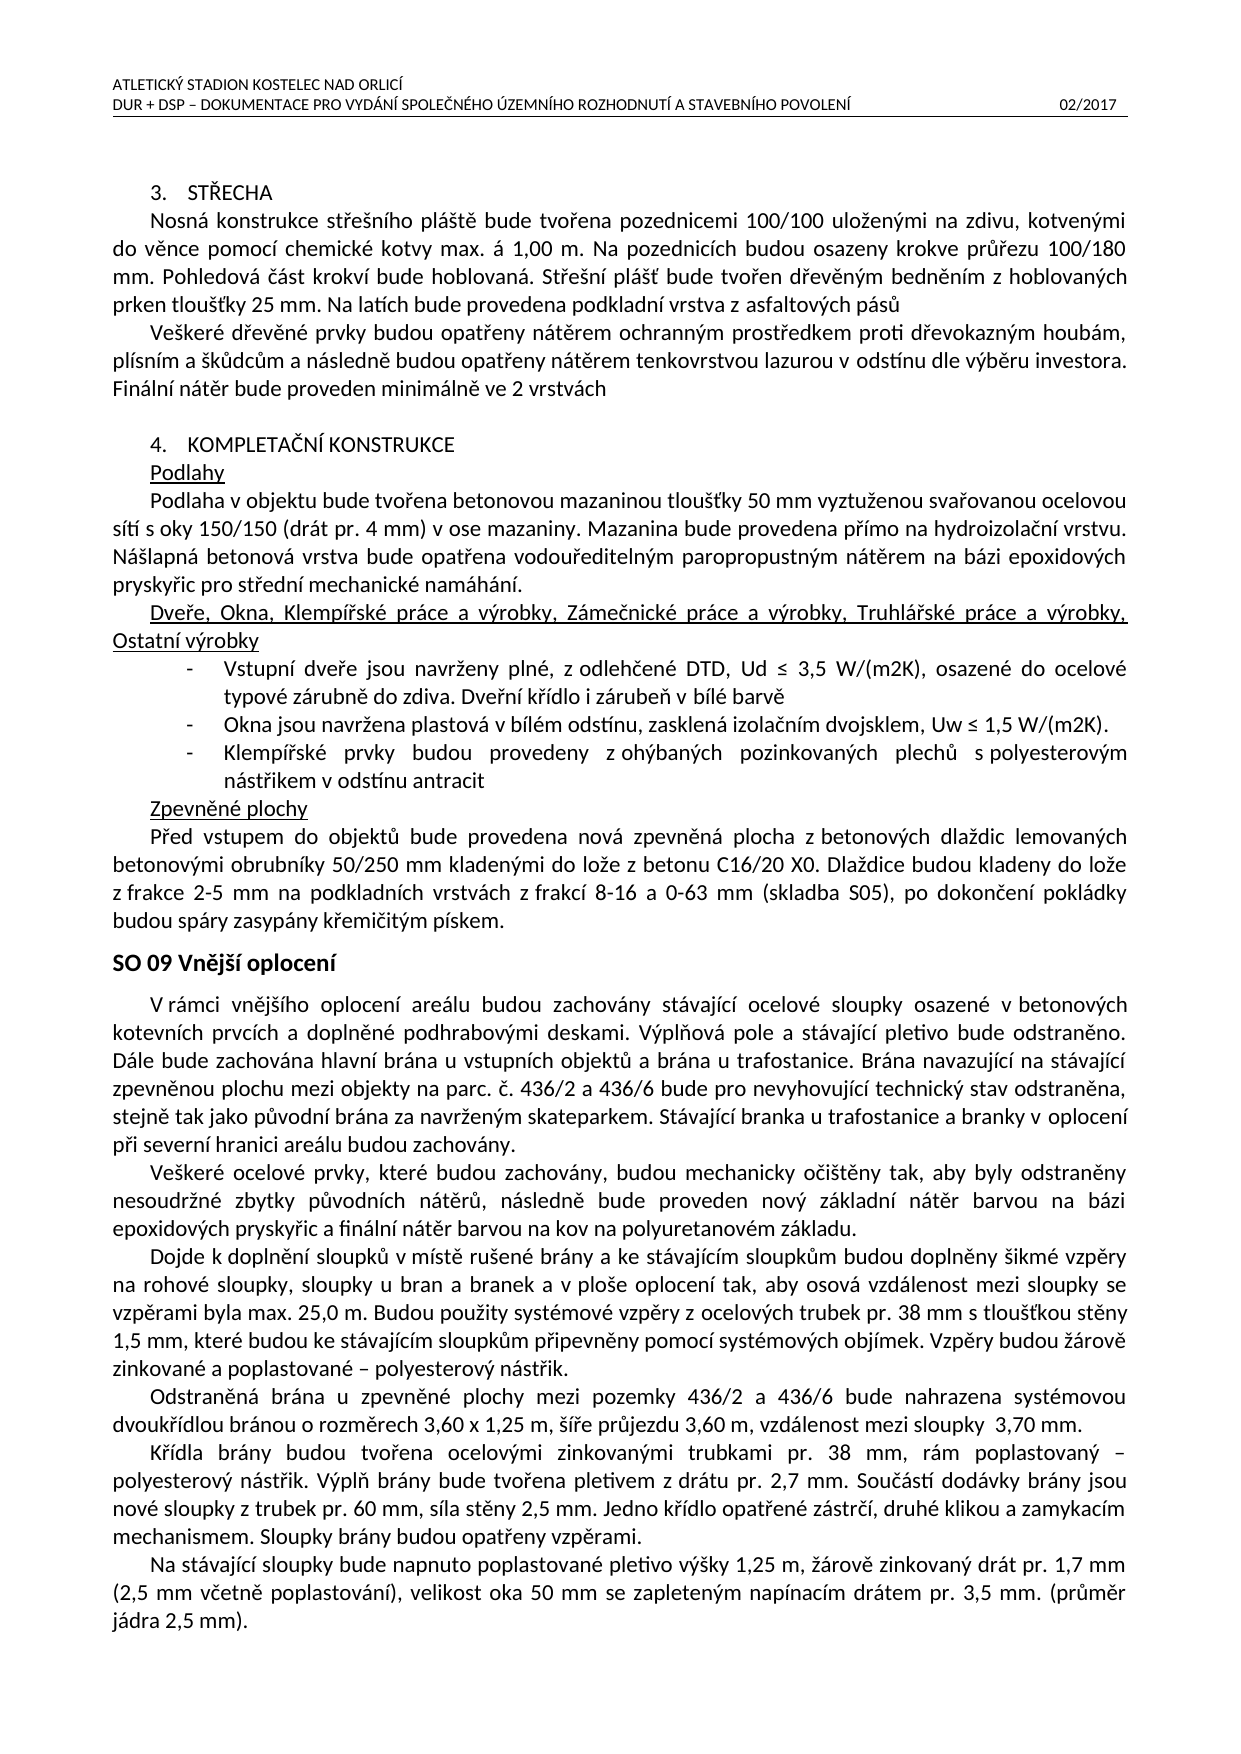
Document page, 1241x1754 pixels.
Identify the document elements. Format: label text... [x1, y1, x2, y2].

text Dveře, Okna, Klempířské práce a výrobky, Zámečnické práce a výrobky, Truhlářské práce a výrobky, Ostatní výrobky [112, 598, 1128, 654]
text Na stávající sloupky bude napnuto poplastované pletivo výšky 1,25 m, žárově zinkovaný drát pr. 1,7 mm (2,5 mm včetně poplastování), velikost oka 50 mm se zapleteným napínacím drátem pr. 3,5 mm. (průměr jádra 2,5 mm). [112, 1551, 1128, 1634]
list STŘECHA [150, 178, 1128, 206]
subtitle SO 09 Vnější oplocení [112, 947, 1128, 978]
text V rámci vnějšího oplocení areálu budou zachovány stávající ocelové sloupky osazené v betonových kotevních prvcích a doplněné podhrabovými deskami. Výplňová pole a stávající pletivo bude odstraněno. Dále bude zachována hlavní brána u vstupních objektů a brána u trafostanice. Brána navazující na stávající zpevněnou plochu mezi objekty na parc. č. 436/2 a 436/6 bude pro nevyhovující technický stav odstraněna, stejně tak jako původní brána za navrženým skateparkem. Stávající branka u trafostanice a branky v oplocení při severní hranici areálu budou zachovány. [112, 990, 1128, 1158]
text Zpevněné plochy [112, 794, 1128, 822]
list Klempířské prvky budou provedeny z ohýbaných pozinkovaných plechů s polyesterovým nástřikem v odstínu antracit [186, 738, 1128, 794]
text Před vstupem do objektů bude provedena nová zpevněná plocha z betonových dlaždic lemovaných betonovými obrubníky 50/250 mm kladenými do lože z betonu C16/20 X0. Dlaždice budou kladeny do lože z frakce 2-5 mm na podkladních vrstvách z frakcí 8-16 a 0-63 mm (skladba S05), po dokončení pokládky budou spáry zasypány křemičitým pískem. [112, 822, 1128, 934]
text Veškeré ocelové prvky, které budou zachovány, budou mechanicky očištěny tak, aby byly odstraněny nesoudržné zbytky původních nátěrů, následně bude proveden nový základní nátěr barvou na bázi epoxidových pryskyřic a finální nátěr barvou na kov na polyuretanovém základu. [112, 1158, 1128, 1242]
text Veškeré dřevěné prvky budou opatřeny nátěrem ochranným prostředkem proti dřevokazným houbám, plísním a škůdcům a následně budou opatřeny nátěrem tenkovrstvou lazurou v odstínu dle výběru investora. Finální nátěr bude proveden minimálně ve 2 vrstvách [112, 318, 1128, 402]
text Podlahy [112, 458, 1128, 486]
list Okna jsou navržena plastová v bílém odstínu, zasklená izolačním dvojsklem, Uw ≤ 1,5 W/(m2K). [186, 710, 1128, 738]
text Odstraněná brána u zpevněné plochy mezi pozemky 436/2 a 436/6 bude nahrazena systémovou dvoukřídlou bránou o rozměrech 3,60 x 1,25 m, šíře průjezdu 3,60 m, vzdálenost mezi sloupky 3,70 mm. [112, 1382, 1128, 1438]
list Vstupní dveře jsou navrženy plné, z odlehčené DTD, Ud ≤ 3,5 W/(m2K), osazené do ocelové typové zárubně do zdiva. Dveřní křídlo i zárubeň v bílé barvě [186, 654, 1128, 710]
text Dojde k doplnění sloupků v místě rušené brány a ke stávajícím sloupkům budou doplněny šikmé vzpěry na rohové sloupky, sloupky u bran a branek a v ploše oplocení tak, aby osová vzdálenost mezi sloupky se vzpěrami byla max. 25,0 m. Budou použity systémové vzpěry z ocelových trubek pr. 38 mm s tloušťkou stěny 1,5 mm, které budou ke stávajícím sloupkům připevněny pomocí systémových objímek. Vzpěry budou žárově zinkované a poplastované – polyesterový nástřik. [112, 1242, 1128, 1382]
text Křídla brány budou tvořena ocelovými zinkovanými trubkami pr. 38 mm, rám poplastovaný – polyesterový nástřik. Výplň brány bude tvořena pletivem z drátu pr. 2,7 mm. Součástí dodávky brány jsou nové sloupky z trubek pr. 60 mm, síla stěny 2,5 mm. Jedno křídlo opatřené zástrčí, druhé klikou a zamykacím mechanismem. Sloupky brány budou opatřeny vzpěrami. [112, 1438, 1128, 1551]
text Nosná konstrukce střešního pláště bude tvořena pozednicemi 100/100 uloženými na zdivu, kotvenými do věnce pomocí chemické kotvy max. á 1,00 m. Na pozednicích budou osazeny krokve průřezu 100/180 mm. Pohledová část krokví bude hoblovaná. Střešní plášť bude tvořen dřevěným bedněním z hoblovaných prken tloušťky 25 mm. Na latích bude provedena podkladní vrstva z asfaltových pásů [112, 206, 1128, 318]
text Podlaha v objektu bude tvořena betonovou mazaninou tloušťky 50 mm vyztuženou svařovanou ocelovou sítí s oky 150/150 (drát pr. 4 mm) v ose mazaniny. Mazanina bude provedena přímo na hydroizolační vrstvu. Nášlapná betonová vrstva bude opatřena vodouředitelným paropropustným nátěrem na bázi epoxidových pryskyřic pro střední mechanické namáhání. [112, 486, 1128, 598]
list KOMPLETAČNÍ KONSTRUKCE [150, 430, 1128, 458]
